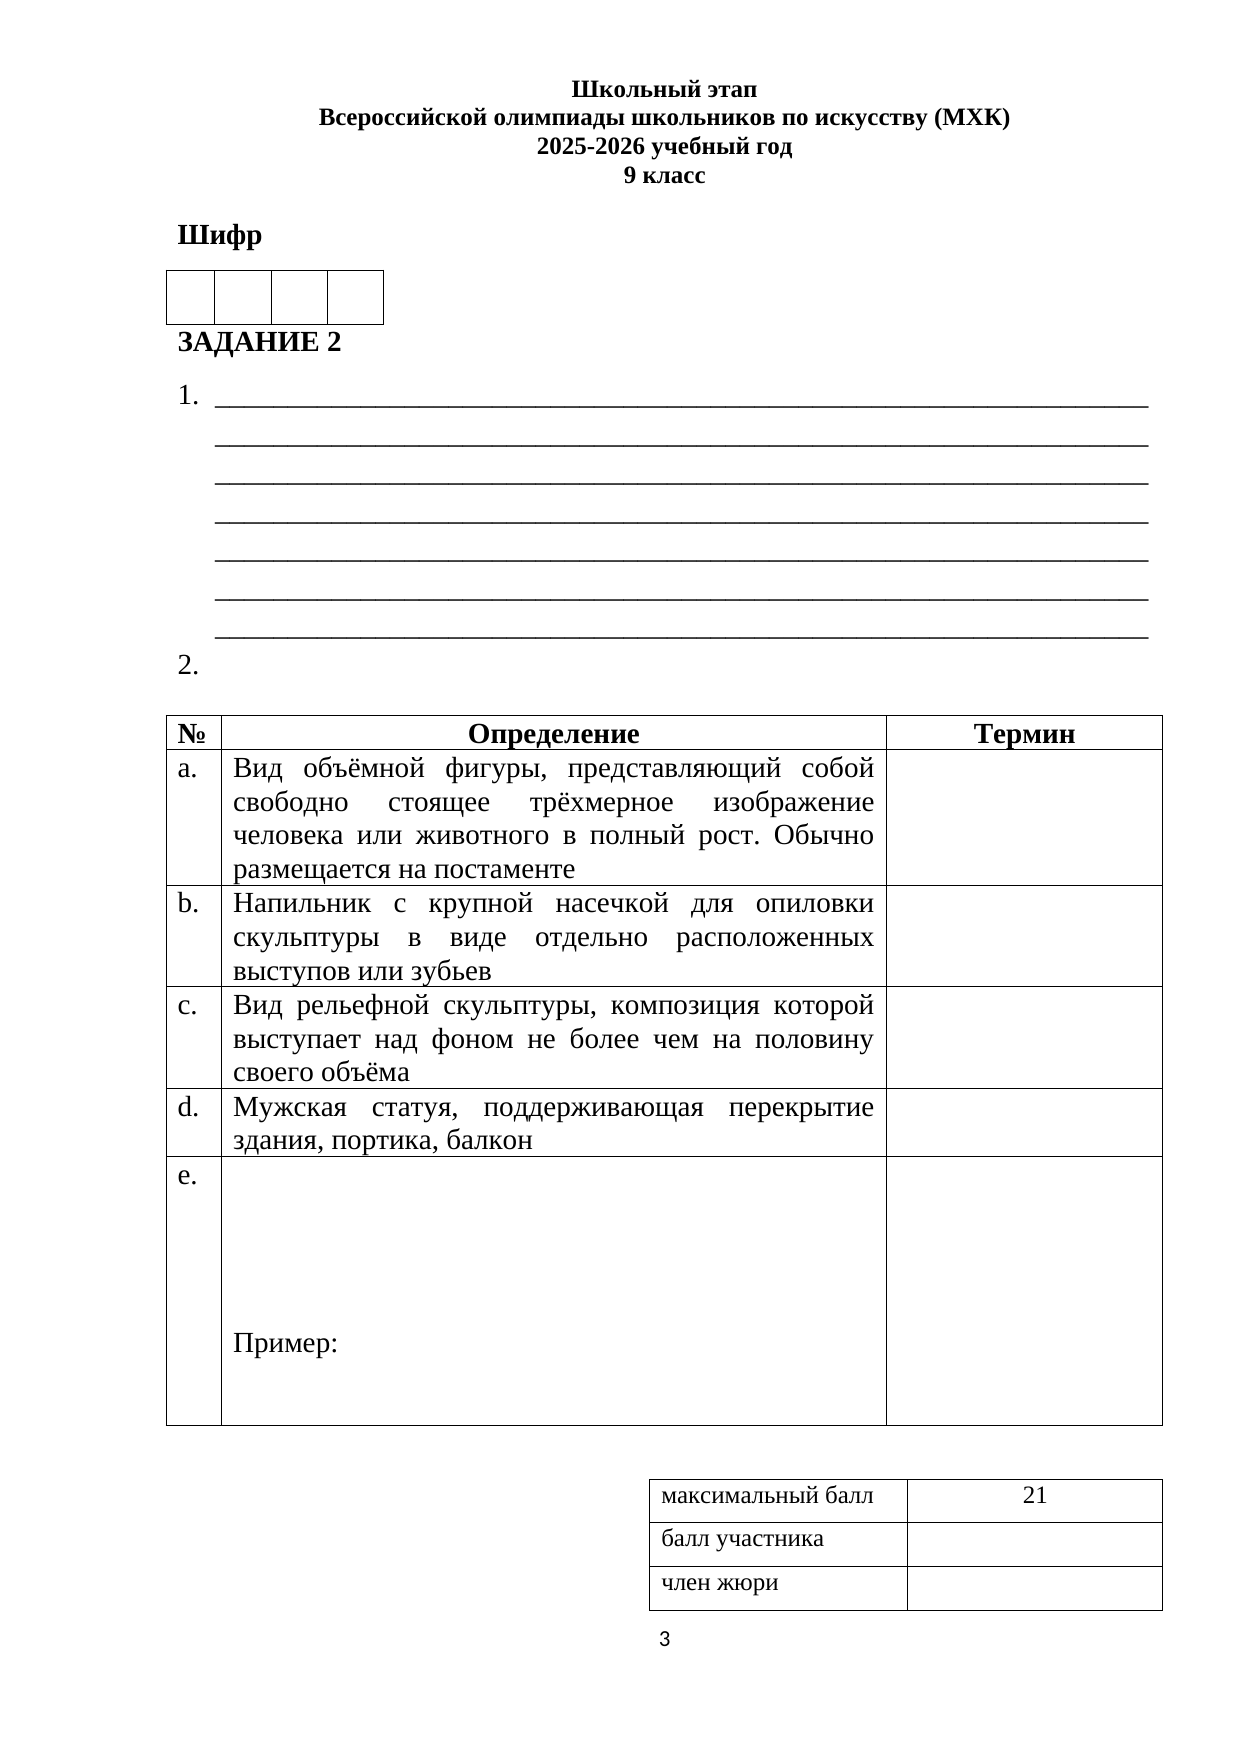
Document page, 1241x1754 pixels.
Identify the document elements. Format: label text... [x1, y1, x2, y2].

table_header [272, 271, 327, 323]
table_cell Мужская статуя, поддерживающая перекрытие здания, портика, балкон [222, 1089, 886, 1156]
table_header № [167, 716, 221, 749]
table_cell [887, 750, 1162, 884]
table_cell Вид рельефной скульптуры, композиция которой выступает над фоном не более чем на половину своего объёма [222, 987, 886, 1088]
text Шифр [177, 217, 1152, 250]
table_header [215, 271, 271, 323]
table_cell d. [167, 1089, 221, 1156]
table_cell [887, 1157, 1162, 1425]
table_cell [887, 987, 1162, 1088]
table_cell b. [167, 886, 221, 986]
table_cell [887, 886, 1162, 986]
table_cell a. [167, 750, 221, 884]
table_cell [908, 1523, 1162, 1566]
table_cell Напильник с крупной насечкой для опиловки скульптуры в виде отдельно расположенных выступов или зубьев [222, 886, 886, 986]
table_cell член жюри [650, 1567, 907, 1610]
text ЗАДАНИЕ 2 [177, 324, 1152, 358]
table_cell [887, 1089, 1162, 1156]
table_cell балл участника [650, 1523, 907, 1566]
table_header [328, 271, 383, 323]
table_header Определение [222, 716, 886, 749]
table_cell с. [167, 987, 221, 1088]
table_cell е. [167, 1157, 221, 1425]
table_header максимальный балл [650, 1480, 907, 1522]
table_cell Пример: [222, 1157, 886, 1425]
table_header [167, 271, 214, 323]
table_cell Вид объёмной фигуры, представляющий собой свободно стоящее трёхмерное изображение человека или животного в полный рост. Обычно размещается на постаменте [222, 750, 886, 884]
table_cell [908, 1567, 1162, 1610]
list ________________________________________________________________________________________________________________________________________________________________________________________________________________________________________________________________________________________________________________________________________________________________________________________________________________________________________________________________ [177, 377, 1152, 642]
table_header 21 [908, 1480, 1162, 1522]
table_header Термин [887, 716, 1162, 749]
